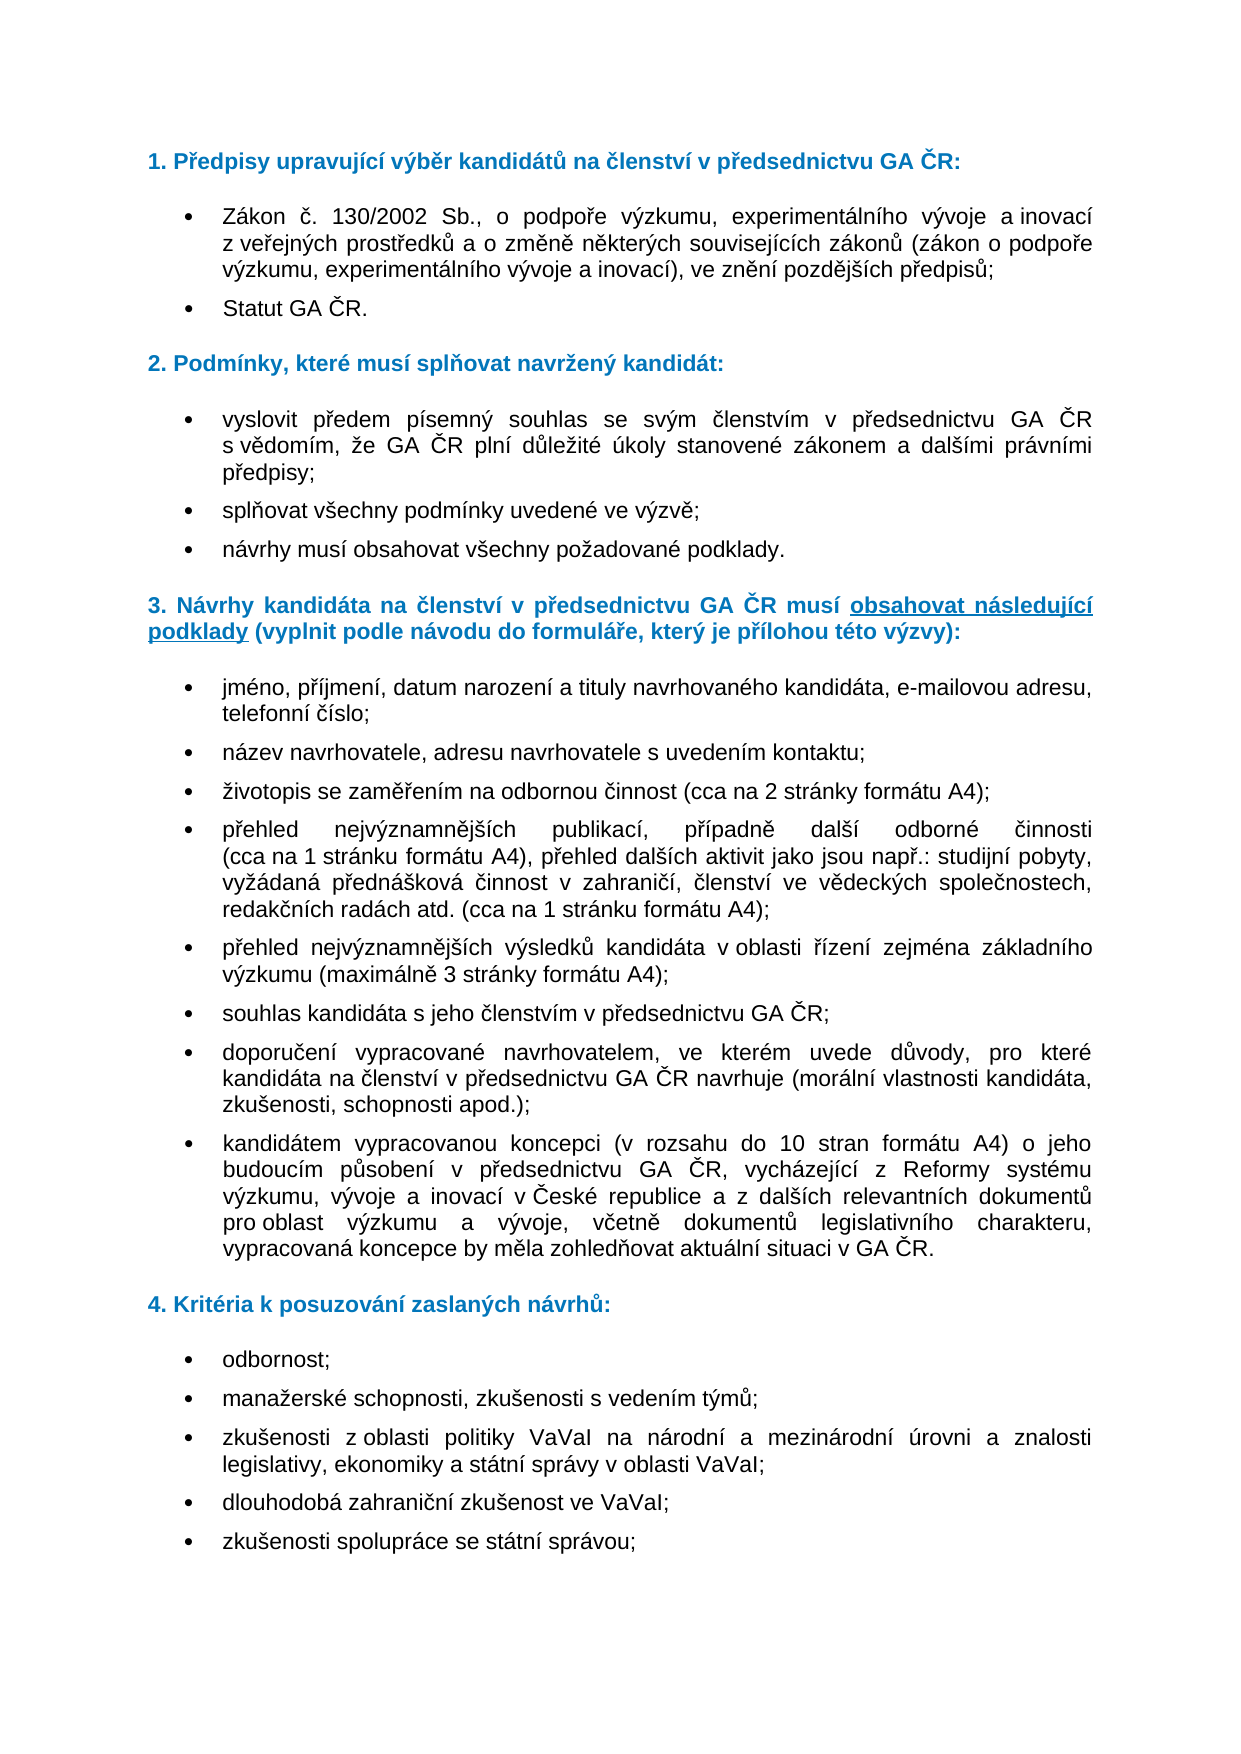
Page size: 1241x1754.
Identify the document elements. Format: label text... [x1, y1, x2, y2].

list zkušenosti z oblasti politiky VaVaI na národní a mezinárodní úrovni a znalosti legislativy, ekonomiky a státní správy v oblasti VaVaI; [185, 1424, 1093, 1477]
text 3. Návrhy kandidáta na členství v předsednictvu GA ČR musí obsahovat následující podklady (vyplnit podle návodu do formuláře, který je přílohou této výzvy): [148, 592, 1093, 644]
list odbornost; [185, 1346, 1093, 1373]
list zkušenosti spolupráce se státní správou; [185, 1528, 1093, 1554]
list životopis se zaměřením na odbornou činnost (cca na 2 stránky formátu A4); [185, 778, 1093, 804]
list manažerské schopnosti, zkušenosti s vedením týmů; [185, 1385, 1093, 1412]
list návrhy musí obsahovat všechny požadované podklady. [185, 536, 1093, 562]
list Zákon č. 130/2002 Sb., o podpoře výzkumu, experimentálního vývoje a inovací z veřejných prostředků a o změně některých souvisejících zákonů (zákon o podpoře výzkumu, experimentálního vývoje a inovací), ve znění pozdějších předpisů; [185, 203, 1093, 282]
list doporučení vypracované navrhovatelem, ve kterém uvede důvody, pro které kandidáta na členství v předsednictvu GA ČR navrhuje (morální vlastnosti kandidáta, zkušenosti, schopnosti apod.); [185, 1038, 1093, 1117]
list souhlas kandidáta s jeho členstvím v předsednictvu GA ČR; [185, 999, 1093, 1026]
text 1. Předpisy upravující výběr kandidátů na členství v předsednictvu GA ČR: [148, 148, 1093, 174]
list Statut GA ČR. [185, 295, 1093, 321]
list kandidátem vypracovanou koncepci (v rozsahu do 10 stran formátu A4) o jeho budoucím působení v předsednictvu GA ČR, vycházející z Reformy systému výzkumu, vývoje a inovací v České republice a z dalších relevantních dokumentů pro oblast výzkumu a vývoje, včetně dokumentů legislativního charakteru, vypracovaná koncepce by měla zohledňovat aktuální situaci v GA ČR. [185, 1130, 1093, 1262]
text 4. Kritéria k posuzování zaslaných návrhů: [148, 1291, 1093, 1317]
list dlouhodobá zahraniční zkušenost ve VaVaI; [185, 1489, 1093, 1516]
list jméno, příjmení, datum narození a tituly navrhovaného kandidáta, e-mailovou adresu, telefonní číslo; [185, 673, 1093, 726]
list splňovat všechny podmínky uvedené ve výzvě; [185, 497, 1093, 524]
list přehled nejvýznamnějších výsledků kandidáta v oblasti řízení zejména základního výzkumu (maximálně 3 stránky formátu A4); [185, 934, 1093, 987]
text 2. Podmínky, které musí splňovat navržený kandidát: [148, 350, 1093, 377]
list vyslovit předem písemný souhlas se svým členstvím v předsednictvu GA ČR s vědomím, že GA ČR plní důležité úkoly stanovené zákonem a dalšími právními předpisy; [185, 406, 1093, 485]
list přehled nejvýznamnějších publikací, případně další odborné činnosti (cca na 1 stránku formátu A4), přehled dalších aktivit jako jsou např.: studijní pobyty, vyžádaná přednášková činnost v zahraničí, členství ve vědeckých společnostech, redakčních radách atd. (cca na 1 stránku formátu A4); [185, 816, 1093, 922]
list název navrhovatele, adresu navrhovatele s uvedením kontaktu; [185, 739, 1093, 765]
